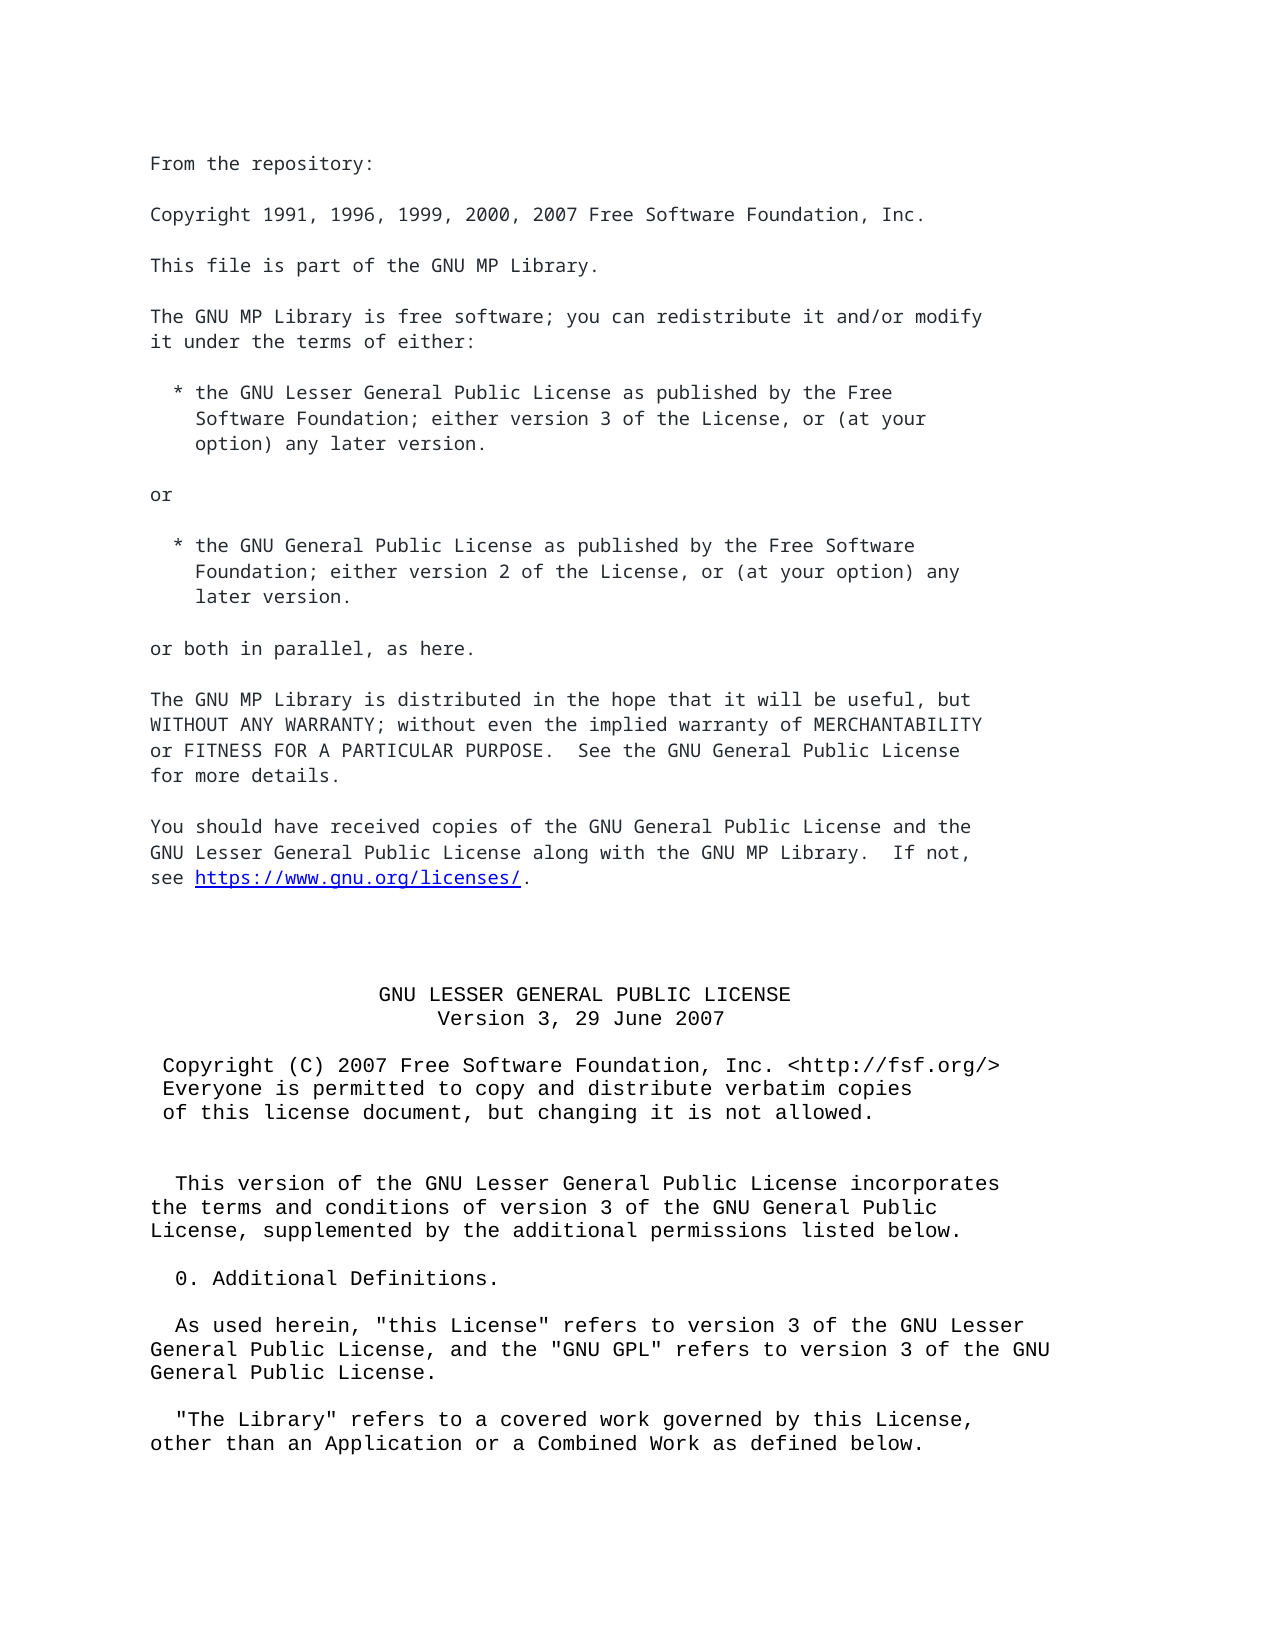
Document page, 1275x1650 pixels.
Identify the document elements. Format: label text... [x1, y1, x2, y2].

text see https://www.gnu.org/licenses/. [150, 864, 1125, 890]
text Everyone is permitted to copy and distribute verbatim copies [150, 1078, 1125, 1102]
text This file is part of the GNU MP Library. [150, 252, 1125, 278]
text other than an Application or a Combined Work as defined below. [150, 1433, 1125, 1457]
text 0. Additional Definitions. [150, 1268, 1125, 1291]
text Foundation; either version 2 of the License, or (at your option) any [150, 558, 1125, 584]
text The GNU MP Library is free software; you can redistribute it and/or modify [150, 303, 1125, 329]
text As used herein, "this License" refers to version 3 of the GNU Lesser [150, 1315, 1125, 1338]
text General Public License, and the "GNU GPL" refers to version 3 of the GNU [150, 1338, 1125, 1362]
text WITHOUT ANY WARRANTY; without even the implied warranty of MERCHANTABILITY [150, 711, 1125, 737]
text or [150, 482, 1125, 507]
text License, supplemented by the additional permissions listed below. [150, 1220, 1125, 1244]
text GNU LESSER GENERAL PUBLIC LICENSE [150, 984, 1125, 1007]
text * the GNU General Public License as published by the Free Software [150, 533, 1125, 558]
text Copyright (C) 2007 Free Software Foundation, Inc. <http://fsf.org/> [150, 1055, 1125, 1078]
text option) any later version. [150, 431, 1125, 456]
text the terms and conditions of version 3 of the GNU General Public [150, 1197, 1125, 1220]
text for more details. [150, 762, 1125, 788]
text This version of the GNU Lesser General Public License incorporates [150, 1173, 1125, 1197]
text The GNU MP Library is distributed in the hope that it will be useful, but [150, 686, 1125, 711]
text GNU Lesser General Public License along with the GNU MP Library. If not, [150, 839, 1125, 864]
text * the GNU Lesser General Public License as published by the Free [150, 380, 1125, 405]
text or FITNESS FOR A PARTICULAR PURPOSE. See the GNU General Public License [150, 737, 1125, 762]
text "The Library" refers to a covered work governed by this License, [150, 1409, 1125, 1433]
text General Public License. [150, 1362, 1125, 1386]
text of this license document, but changing it is not allowed. [150, 1102, 1125, 1126]
text later version. [150, 584, 1125, 609]
text Software Foundation; either version 3 of the License, or (at your [150, 405, 1125, 431]
text or both in parallel, as here. [150, 635, 1125, 660]
text You should have received copies of the GNU General Public License and the [150, 813, 1125, 839]
text it under the terms of either: [150, 329, 1125, 354]
text From the repository: [150, 150, 1125, 176]
text Copyright 1991, 1996, 1999, 2000, 2007 Free Software Foundation, Inc. [150, 201, 1125, 227]
text Version 3, 29 June 2007 [150, 1007, 1125, 1031]
